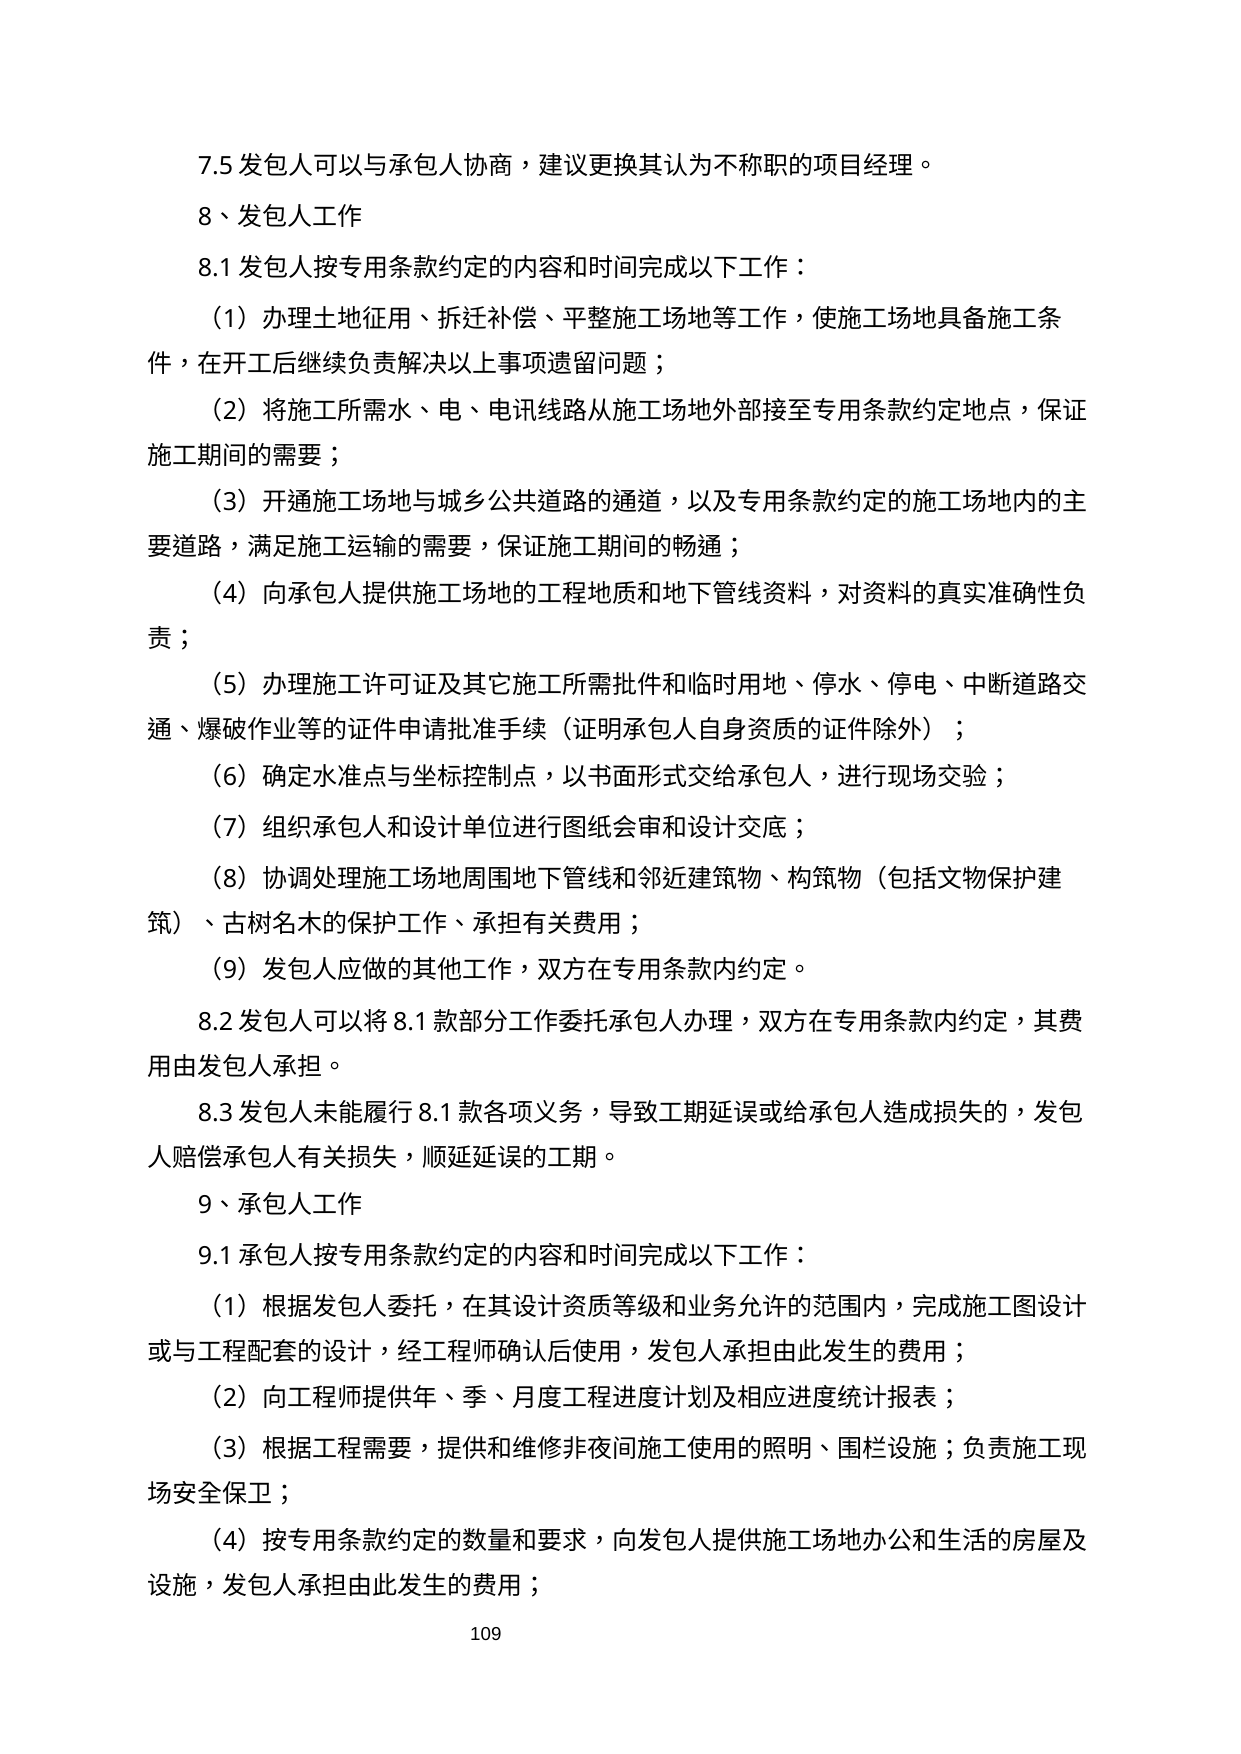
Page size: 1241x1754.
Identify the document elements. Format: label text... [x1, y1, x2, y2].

text （7）组织承包人和设计单位进行图纸会审和设计交底； [148, 809, 1093, 844]
text 9、承包人工作 [148, 1186, 1093, 1220]
text 9.1承包人按专用条款约定的内容和时间完成以下工作： [148, 1237, 1093, 1271]
text （2）将施工所需水、电、电讯线路从施工场地外部接至专用条款约定地点，保证施工期间的需要； [148, 392, 1093, 469]
text （1）办理土地征用、拆迁补偿、平整施工场地等工作，使施工场地具备施工条件，在开工后继续负责解决以上事项遗留问题； [148, 301, 1093, 378]
text （9）发包人应做的其他工作，双方在专用条款内约定。 [148, 952, 1093, 986]
text （3）开通施工场地与城乡公共道路的通道，以及专用条款约定的施工场地内的主要道路，满足施工运输的需要，保证施工期间的畅通； [148, 484, 1093, 561]
text （1）根据发包人委托，在其设计资质等级和业务允许的范围内，完成施工图设计或与工程配套的设计，经工程师确认后使用，发包人承担由此发生的费用； [148, 1288, 1093, 1366]
text 8.3发包人未能履行8.1款各项义务，导致工期延误或给承包人造成损失的，发包人赔偿承包人有关损失，顺延延误的工期。 [148, 1095, 1093, 1172]
text （3）根据工程需要，提供和维修非夜间施工使用的照明、围栏设施；负责施工现场安全保卫； [148, 1431, 1093, 1508]
text （6）确定水准点与坐标控制点，以书面形式交给承包人，进行现场交验； [148, 758, 1093, 793]
text （8）协调处理施工场地周围地下管线和邻近建筑物、构筑物（包括文物保护建筑）、古树名木的保护工作、承担有关费用； [148, 861, 1093, 938]
text （5）办理施工许可证及其它施工所需批件和临时用地、停水、停电、中断道路交通、爆破作业等的证件申请批准手续（证明承包人自身资质的证件除外）； [148, 667, 1093, 744]
text 8.1发包人按专用条款约定的内容和时间完成以下工作： [148, 250, 1093, 284]
text （4）按专用条款约定的数量和要求，向发包人提供施工场地办公和生活的房屋及设施，发包人承担由此发生的费用； [148, 1523, 1093, 1600]
text 7.5发包人可以与承包人协商，建议更换其认为不称职的项目经理。 [148, 148, 1093, 182]
text （2）向工程师提供年、季、月度工程进度计划及相应进度统计报表； [148, 1380, 1093, 1414]
text 8.2发包人可以将8.1款部分工作委托承包人办理，双方在专用条款内约定，其费用由发包人承担。 [148, 1003, 1093, 1080]
text （4）向承包人提供施工场地的工程地质和地下管线资料，对资料的真实准确性负责； [148, 575, 1093, 653]
text 8、发包人工作 [148, 199, 1093, 233]
